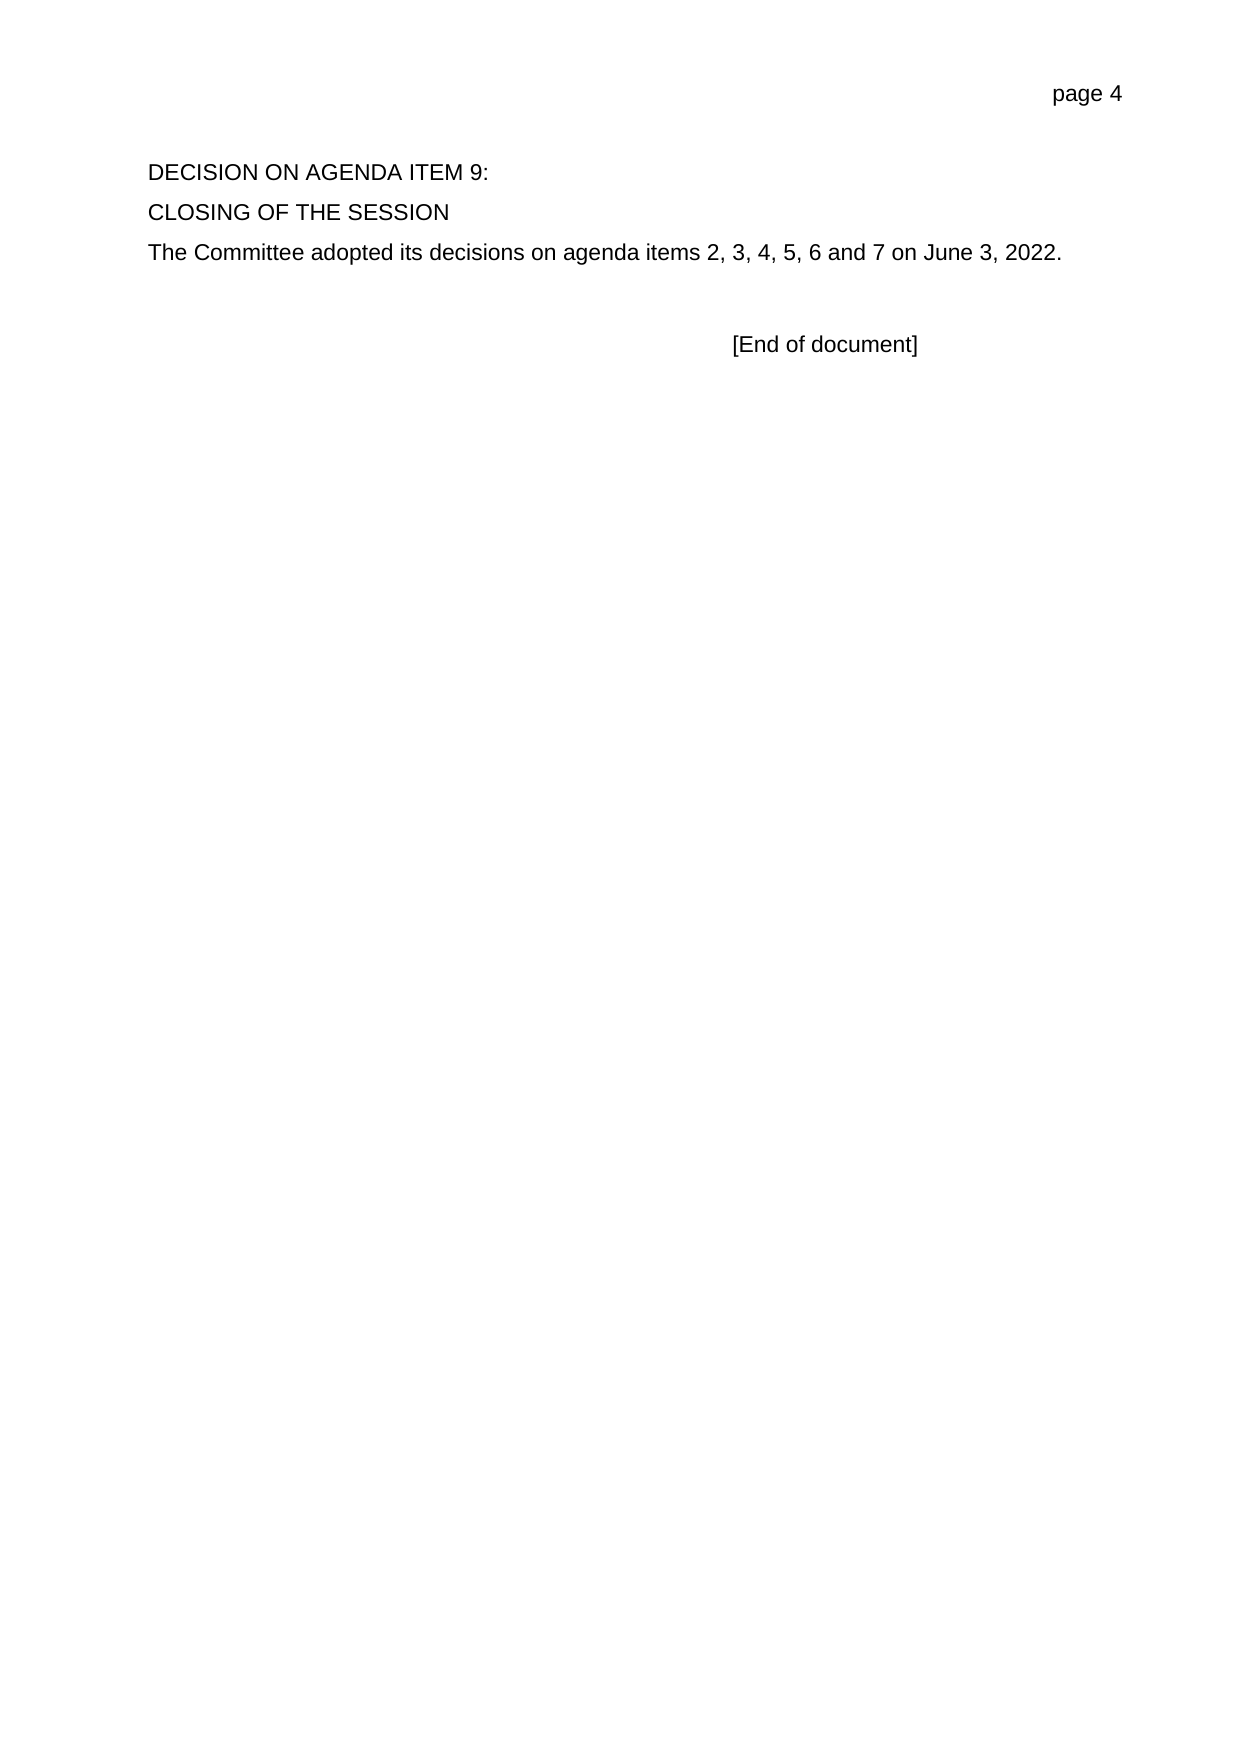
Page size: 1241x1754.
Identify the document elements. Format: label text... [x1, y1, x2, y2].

text The Committee adopted its decisions on agenda items 2, 3, 4, 5, 6 and 7 on June 3, 2022. [148, 238, 1122, 265]
text DECISION ON AGENDA ITEM 9: [148, 158, 1122, 186]
text [End of document] [673, 330, 1122, 357]
text CLOSING OF THE SESSION [148, 198, 1122, 225]
